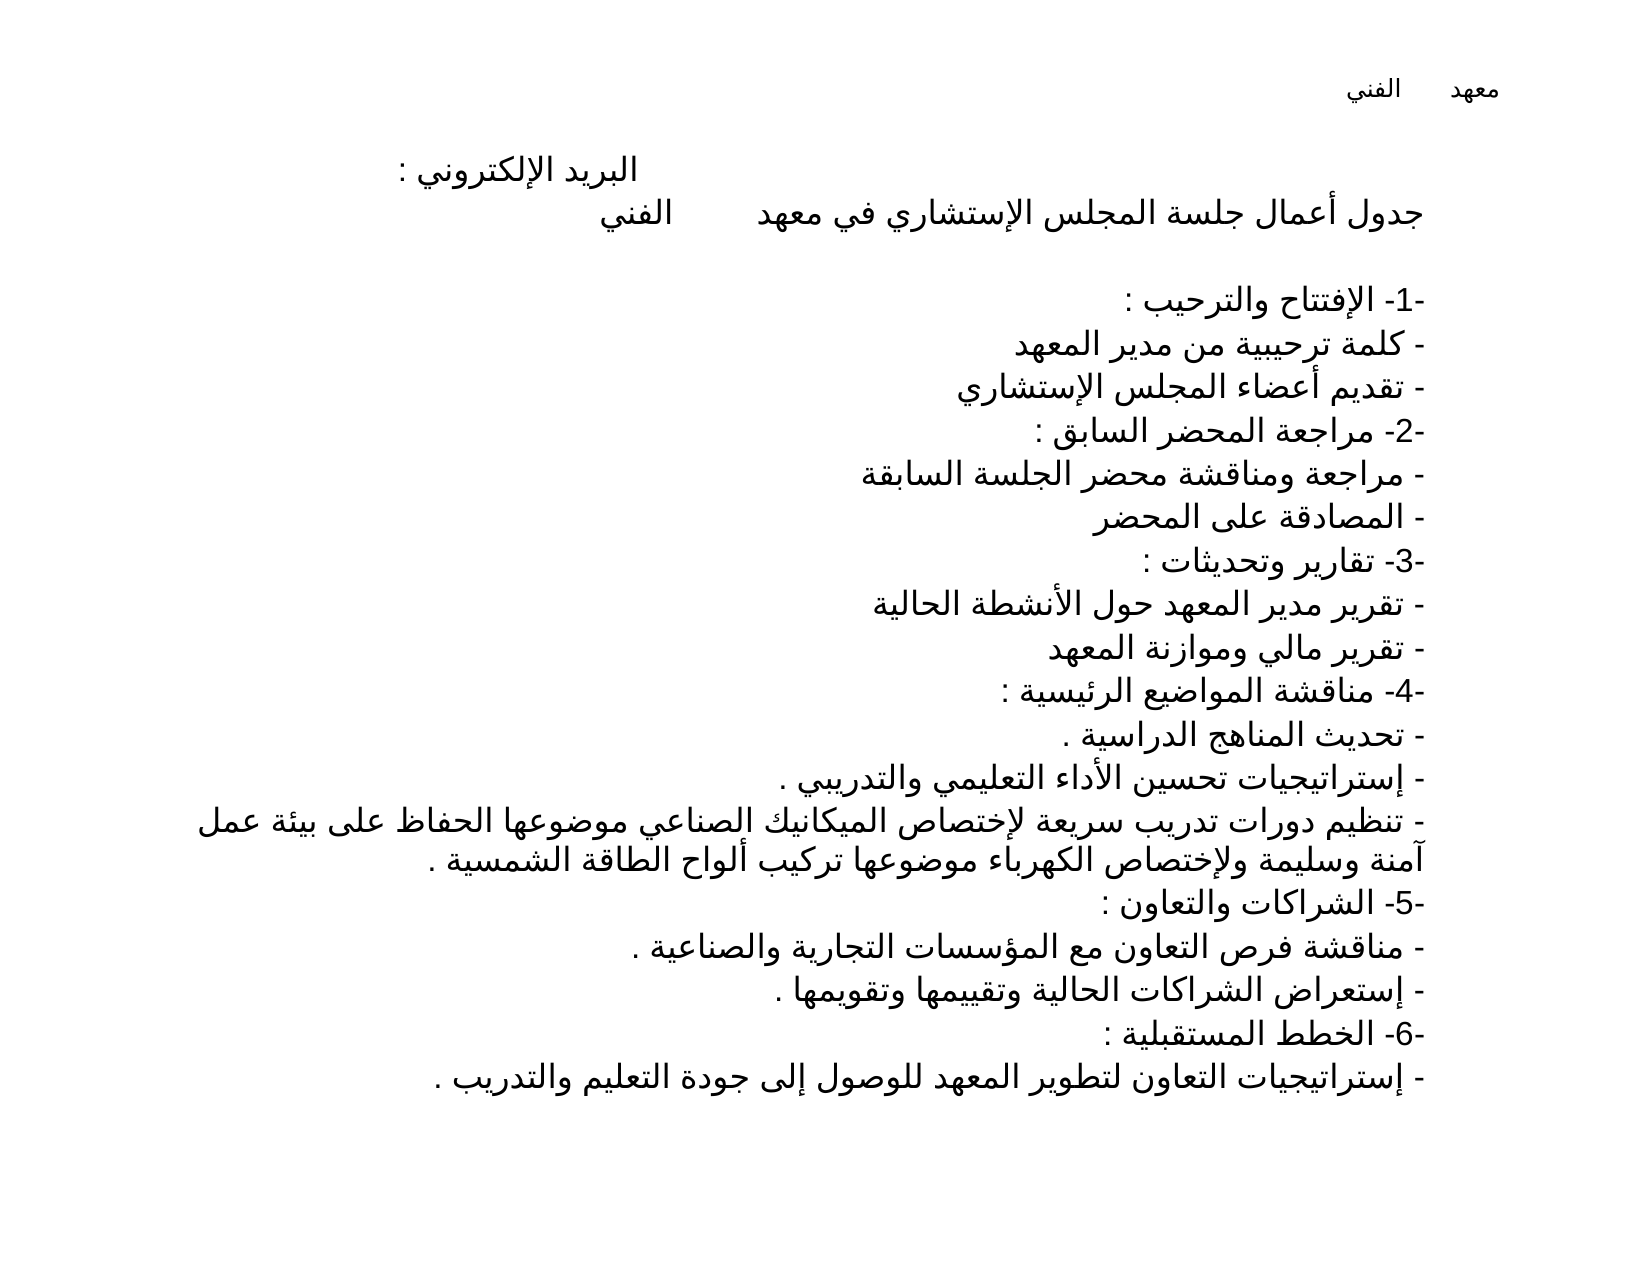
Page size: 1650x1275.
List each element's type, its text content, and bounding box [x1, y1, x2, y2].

text - مناقشة فرص التعاون مع المؤسسات التجارية والصناعية . [150, 927, 1425, 965]
text - إستراتيجيات التعاون لتطوير المعهد للوصول إلى جودة التعليم والتدريب . [150, 1057, 1425, 1096]
text - تقرير مالي وموازنة المعهد [150, 628, 1425, 666]
text - مراجعة ومناقشة محضر الجلسة السابقة [150, 454, 1425, 492]
text -4- مناقشة المواضيع الرئيسية : [150, 671, 1425, 710]
text -1- الإفتتاح والترحيب : [150, 280, 1425, 319]
text - إستراتيجيات تحسين الأداء التعليمي والتدريبي . [150, 758, 1425, 797]
text - تقرير مدير المعهد حول الأنشطة الحالية [150, 584, 1425, 623]
text -5- الشراكات والتعاون : [150, 883, 1425, 922]
text جدول أعمال جلسة المجلس الإستشاري في معهد الفني [150, 193, 1425, 232]
text - إستعراض الشراكات الحالية وتقييمها وتقويمها . [150, 970, 1425, 1009]
text - تقديم أعضاء المجلس الإستشاري [150, 367, 1425, 406]
text - تنظيم دورات تدريب سريعة لإختصاص الميكانيك الصناعي موضوعها الحفاظ على بيئة عمل آمنة وسليمة ولإختصاص الكهرباء موضوعها تركيب ألواح الطاقة الشمسية . [150, 802, 1425, 878]
text - المصادقة على المحضر [150, 497, 1425, 536]
text البريد الإلكتروني : [150, 150, 1425, 188]
text - كلمة ترحيبية من مدير المعهد [150, 324, 1425, 362]
text -6- الخطط المستقبلية : [150, 1014, 1425, 1052]
text - تحديث المناهج الدراسية . [150, 715, 1425, 753]
text -3- تقارير وتحديثات : [150, 541, 1425, 579]
text -2- مراجعة المحضر السابق : [150, 411, 1425, 449]
